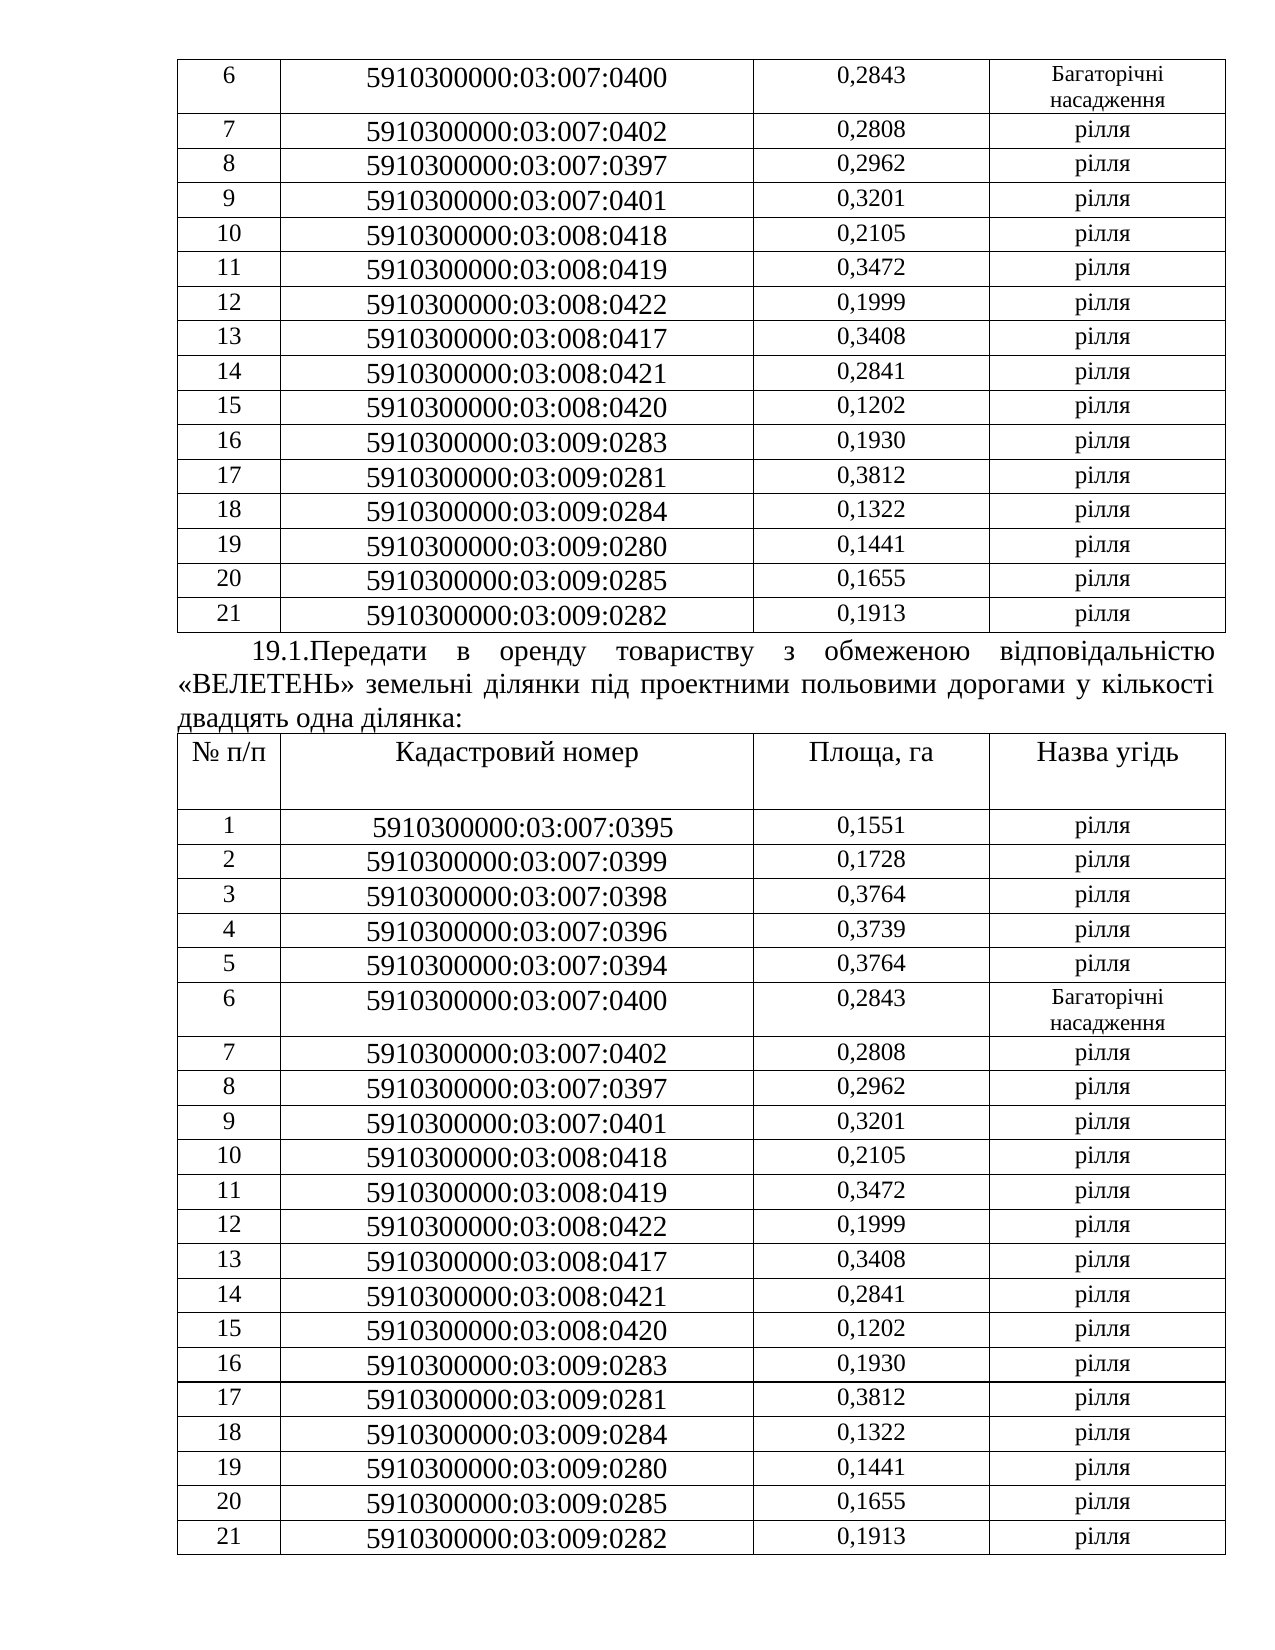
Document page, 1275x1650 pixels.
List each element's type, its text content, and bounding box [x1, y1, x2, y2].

table_cell 5910300000:03:008:0419 [281, 252, 753, 286]
table_cell рілля [990, 1037, 1225, 1070]
table_cell рілля [990, 1140, 1225, 1174]
table_cell 0,3764 [754, 948, 989, 982]
table_cell 5910300000:03:009:0280 [281, 529, 753, 562]
table_cell 2 [178, 845, 280, 878]
table_cell 0,1551 [754, 810, 989, 843]
table_cell Багаторічні насадження [990, 983, 1225, 1036]
table_cell 0,1441 [754, 1452, 989, 1485]
table_cell 0,1655 [754, 1486, 989, 1520]
table_cell 0,1728 [754, 845, 989, 878]
table_cell 0,3201 [754, 183, 989, 217]
table_cell рілля [990, 218, 1225, 251]
table_cell 21 [178, 1521, 280, 1554]
table_cell 0,2105 [754, 218, 989, 251]
table_cell 0,2962 [754, 1071, 989, 1105]
table_cell 5910300000:03:007:0400 [281, 60, 753, 113]
table_cell рілля [990, 321, 1225, 355]
table_cell 5910300000:03:008:0420 [281, 1313, 753, 1347]
table_cell рілля [990, 460, 1225, 493]
table_cell 0,2808 [754, 114, 989, 147]
table_cell 9 [178, 1106, 280, 1139]
table_header № п/п [178, 734, 280, 809]
table_cell 12 [178, 1210, 280, 1243]
table_cell 5910300000:03:008:0421 [281, 1279, 753, 1312]
table_cell 6 [178, 983, 280, 1036]
table_cell 0,1322 [754, 1417, 989, 1451]
table_cell 5910300000:03:009:0282 [281, 598, 753, 632]
table_cell 5910300000:03:007:0395 [281, 810, 753, 843]
table_cell рілля [990, 879, 1225, 913]
table_cell 5910300000:03:009:0283 [281, 1348, 753, 1381]
table_cell 5910300000:03:009:0285 [281, 564, 753, 597]
table_cell 15 [178, 391, 280, 424]
table_cell 20 [178, 1486, 280, 1520]
table_cell 5910300000:03:008:0417 [281, 1244, 753, 1278]
table_cell 5910300000:03:008:0419 [281, 1175, 753, 1208]
table_cell 0,3472 [754, 252, 989, 286]
table_cell 5910300000:03:008:0422 [281, 1210, 753, 1243]
table_cell 0,1930 [754, 425, 989, 459]
table_cell 5910300000:03:007:0398 [281, 879, 753, 913]
table_cell 0,2841 [754, 1279, 989, 1312]
table_cell 5910300000:03:009:0282 [281, 1521, 753, 1554]
table_cell 18 [178, 494, 280, 528]
table_cell 7 [178, 1037, 280, 1070]
table_cell 14 [178, 1279, 280, 1312]
table_cell 19 [178, 529, 280, 562]
table_cell 5910300000:03:009:0284 [281, 494, 753, 528]
table_cell рілля [990, 287, 1225, 320]
table_cell Багаторічні насадження [990, 60, 1225, 113]
table_cell 13 [178, 1244, 280, 1278]
table_cell 0,2962 [754, 149, 989, 182]
table_cell 16 [178, 1348, 280, 1381]
table_cell 6 [178, 60, 280, 113]
table_cell 0,3408 [754, 321, 989, 355]
table_cell рілля [990, 1313, 1225, 1347]
table_cell 5910300000:03:007:0397 [281, 149, 753, 182]
table_cell 17 [178, 1383, 280, 1416]
table_cell 0,1999 [754, 287, 989, 320]
table_header Кадастровий номер [281, 734, 753, 809]
table_cell 5910300000:03:008:0418 [281, 218, 753, 251]
table_cell 5910300000:03:009:0280 [281, 1452, 753, 1485]
table_cell 0,3764 [754, 879, 989, 913]
table_cell 5910300000:03:007:0401 [281, 183, 753, 217]
table_cell 21 [178, 598, 280, 632]
table_cell рілля [990, 114, 1225, 147]
table_cell 0,3812 [754, 1383, 989, 1416]
table_cell 15 [178, 1313, 280, 1347]
table_cell рілля [990, 1279, 1225, 1312]
table_cell 0,2105 [754, 1140, 989, 1174]
table_cell 5910300000:03:009:0285 [281, 1486, 753, 1520]
table_cell 14 [178, 356, 280, 389]
table_cell 18 [178, 1417, 280, 1451]
table_cell 5910300000:03:007:0402 [281, 114, 753, 147]
table_cell 5910300000:03:007:0401 [281, 1106, 753, 1139]
table_cell 1 [178, 810, 280, 843]
table_cell рілля [990, 149, 1225, 182]
table_cell рілля [990, 1175, 1225, 1208]
table_header Назва угідь [990, 734, 1225, 809]
table_cell рілля [990, 1452, 1225, 1485]
table_cell рілля [990, 252, 1225, 286]
table_cell рілля [990, 845, 1225, 878]
table_cell 5910300000:03:007:0400 [281, 983, 753, 1036]
table_cell 0,1441 [754, 529, 989, 562]
table_cell 0,1202 [754, 391, 989, 424]
table_cell 19 [178, 1452, 280, 1485]
table_cell 11 [178, 1175, 280, 1208]
table_cell 0,3408 [754, 1244, 989, 1278]
table_cell рілля [990, 1210, 1225, 1243]
table_cell 5910300000:03:008:0417 [281, 321, 753, 355]
table_cell 5910300000:03:008:0420 [281, 391, 753, 424]
table_cell 0,3472 [754, 1175, 989, 1208]
table_cell 0,3201 [754, 1106, 989, 1139]
table_cell рілля [990, 1348, 1225, 1381]
table_cell рілля [990, 1486, 1225, 1520]
table_cell рілля [990, 183, 1225, 217]
table_cell рілля [990, 1417, 1225, 1451]
table_cell 0,1930 [754, 1348, 989, 1381]
table_cell 5910300000:03:007:0397 [281, 1071, 753, 1105]
table_cell 0,1202 [754, 1313, 989, 1347]
table_cell рілля [990, 1106, 1225, 1139]
table_cell 16 [178, 425, 280, 459]
table_cell 3 [178, 879, 280, 913]
table_cell 5910300000:03:009:0283 [281, 425, 753, 459]
table_cell рілля [990, 425, 1225, 459]
table_cell 0,3812 [754, 460, 989, 493]
table_cell 0,2808 [754, 1037, 989, 1070]
table_cell 10 [178, 218, 280, 251]
table_cell 8 [178, 149, 280, 182]
table_cell 9 [178, 183, 280, 217]
table_cell 0,1322 [754, 494, 989, 528]
table_cell 4 [178, 914, 280, 947]
table_cell рілля [990, 494, 1225, 528]
table_header Площа, га [754, 734, 989, 809]
table_cell 5910300000:03:008:0422 [281, 287, 753, 320]
table_cell рілля [990, 1521, 1225, 1554]
table_cell 7 [178, 114, 280, 147]
table_cell 5910300000:03:009:0284 [281, 1417, 753, 1451]
table_cell рілля [990, 1071, 1225, 1105]
table_cell 0,1999 [754, 1210, 989, 1243]
table_cell 0,2841 [754, 356, 989, 389]
table_cell рілля [990, 529, 1225, 562]
table_cell 17 [178, 460, 280, 493]
table_cell 10 [178, 1140, 280, 1174]
table_cell 0,1913 [754, 1521, 989, 1554]
table_cell 8 [178, 1071, 280, 1105]
text 19.1.Передати в оренду товариству з обмеженою відповідальністю «ВЕЛЕТЕНЬ» земельні ділянки під проектними польовими дорогами у кількості двадцять одна ділянка: [177, 633, 1216, 733]
table_cell 0,2843 [754, 983, 989, 1036]
table_cell рілля [990, 1244, 1225, 1278]
table_cell 12 [178, 287, 280, 320]
table_cell рілля [990, 914, 1225, 947]
table_cell 5910300000:03:008:0421 [281, 356, 753, 389]
table_cell 5910300000:03:007:0402 [281, 1037, 753, 1070]
table_cell 13 [178, 321, 280, 355]
table_cell 5 [178, 948, 280, 982]
table_cell 0,2843 [754, 60, 989, 113]
table_cell 0,3739 [754, 914, 989, 947]
table_cell 0,1913 [754, 598, 989, 632]
table_cell 0,1655 [754, 564, 989, 597]
table_cell рілля [990, 598, 1225, 632]
table_cell 5910300000:03:007:0396 [281, 914, 753, 947]
table_cell 5910300000:03:009:0281 [281, 1383, 753, 1416]
table_cell 5910300000:03:009:0281 [281, 460, 753, 493]
table_cell 5910300000:03:008:0418 [281, 1140, 753, 1174]
table_cell 11 [178, 252, 280, 286]
table_cell рілля [990, 564, 1225, 597]
table_cell рілля [990, 356, 1225, 389]
table_cell 20 [178, 564, 280, 597]
table_cell рілля [990, 391, 1225, 424]
table_cell рілля [990, 810, 1225, 843]
table_cell рілля [990, 1383, 1225, 1416]
table_cell 5910300000:03:007:0399 [281, 845, 753, 878]
table_cell рілля [990, 948, 1225, 982]
table_cell 5910300000:03:007:0394 [281, 948, 753, 982]
